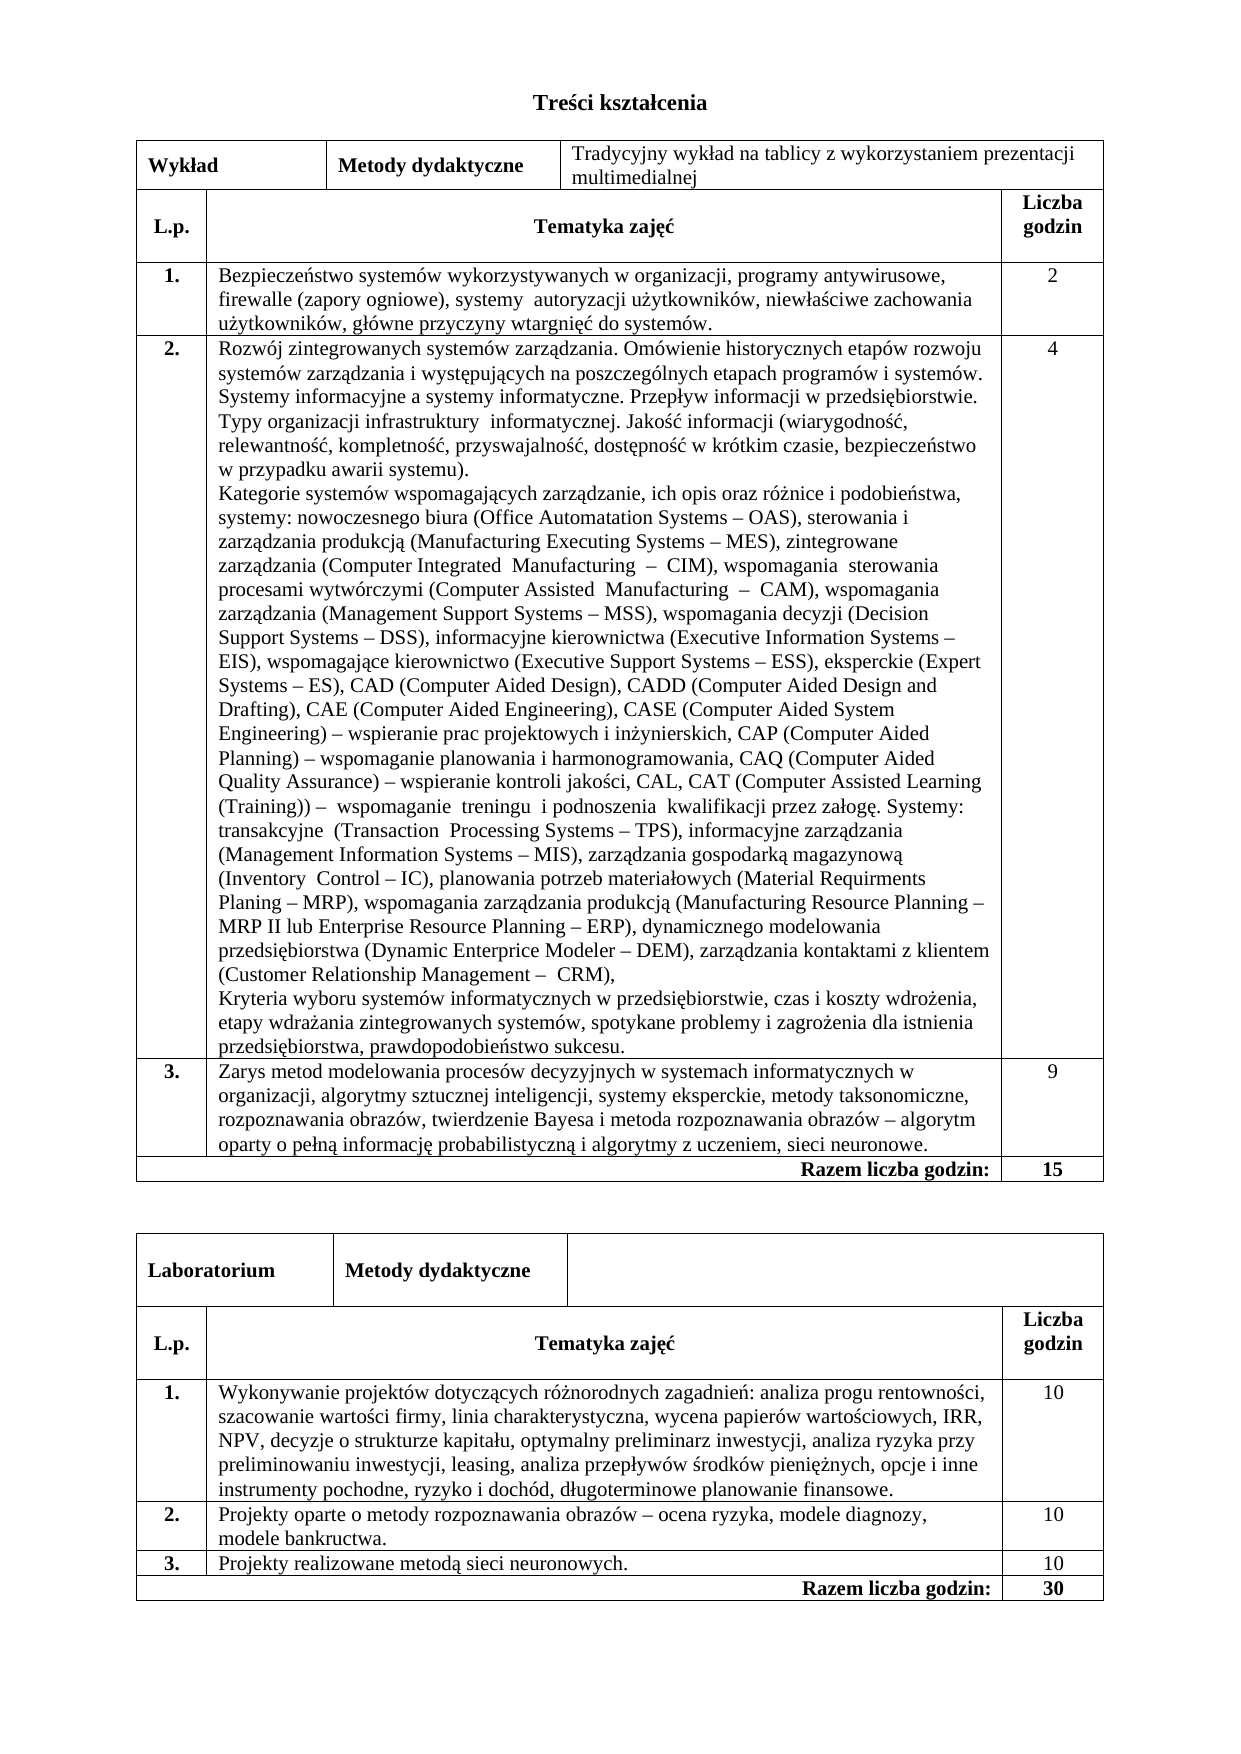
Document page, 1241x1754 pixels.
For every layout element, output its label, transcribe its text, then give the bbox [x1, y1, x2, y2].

table_header Metody dydaktyczne [327, 141, 560, 189]
table_cell 9 [1002, 1059, 1103, 1156]
table_cell L.p. [137, 190, 206, 262]
table_cell Wykonywanie projektów dotyczących różnorodnych zagadnień: analiza progu rentowności, szacowanie wartości firmy, linia charakterystyczna, wycena papierów wartościowych, IRR, NPV, decyzje o strukturze kapitału, optymalny preliminarz inwestycji, analiza ryzyka przy preliminowaniu inwestycji, leasing, analiza przepływów środków pieniężnych, opcje i inne instrumenty pochodne, ryzyko i dochód, długoterminowe planowanie finansowe. [207, 1380, 1002, 1501]
table_cell 1. [137, 1380, 206, 1501]
table_cell 10 [1003, 1551, 1103, 1575]
table_cell Projekty realizowane metodą sieci neuronowych. [207, 1551, 1002, 1575]
text Treści kształcenia [148, 89, 1092, 115]
table_cell 2. [137, 1502, 206, 1550]
table_cell 3. [137, 1059, 206, 1156]
table_cell Tematyka zajęć [207, 190, 1001, 262]
table_cell Tematyka zajęć [207, 1307, 1002, 1379]
table_cell 3. [137, 1551, 206, 1575]
table_cell Liczba godzin [1003, 1307, 1103, 1379]
table_cell Razem liczba godzin: [137, 1157, 1001, 1181]
table_header Metody dydaktyczne [334, 1234, 567, 1306]
table_cell 4 [1002, 336, 1103, 1058]
table_cell 2. [137, 336, 206, 1058]
table_cell Bezpieczeństwo systemów wykorzystywanych w organizacji, programy antywirusowe, firewalle (zapory ogniowe), systemy autoryzacji użytkowników, niewłaściwe zachowania użytkowników, główne przyczyny wtargnięć do systemów. [207, 263, 1001, 335]
table_cell 10 [1003, 1380, 1103, 1501]
table_cell 15 [1002, 1157, 1103, 1181]
table_header Laboratorium [137, 1234, 333, 1306]
table_cell Projekty oparte o metody rozpoznawania obrazów – ocena ryzyka, modele diagnozy, modele bankructwa. [207, 1502, 1002, 1550]
table_cell 10 [1003, 1502, 1103, 1550]
table_cell Zarys metod modelowania procesów decyzyjnych w systemach informatycznych w organizacji, algorytmy sztucznej inteligencji, systemy eksperckie, metody taksonomiczne, rozpoznawania obrazów, twierdzenie Bayesa i metoda rozpoznawania obrazów – algorytm oparty o pełną informację probabilistyczną i algorytmy z uczeniem, sieci neuronowe. [207, 1059, 1001, 1156]
table_cell L.p. [137, 1307, 206, 1379]
table_cell Liczba godzin [1002, 190, 1103, 262]
table_cell 1. [137, 263, 206, 335]
table_header Wykład [137, 141, 326, 189]
table_cell Rozwój zintegrowanych systemów zarządzania. Omówienie historycznych etapów rozwoju systemów zarządzania i występujących na poszczególnych etapach programów i systemów. Systemy informacyjne a systemy informatyczne. Przepływ informacji w przedsiębiorstwie. Typy organizacji infrastruktury informatycznej. Jakość informacji (wiarygodność, relewantność, kompletność, przyswajalność, dostępność w krótkim czasie, bezpieczeństwo w przypadku awarii systemu). Kategorie systemów wspomagających zarządzanie, ich opis oraz różnice i podobieństwa, systemy: nowoczesnego biura (Office Automatation Systems – OAS), sterowania i zarządzania produkcją (Manufacturing Executing Systems – MES), zintegrowane zarządzania (Computer Integrated Manufacturing – CIM), wspomagania sterowania procesami wytwórczymi (Computer Assisted Manufacturing – CAM), wspomagania zarządzania (Management Support Systems – MSS), wspomagania decyzji (Decision Support Systems – DSS), informacyjne kierownictwa (Executive Information Systems – EIS), wspomagające kierownictwo (Executive Support Systems – ESS), eksperckie (Expert Systems – ES), CAD (Computer Aided Design), CADD (Computer Aided Design and Drafting), CAE (Computer Aided Engineering), CASE (Computer Aided System Engineering) – wspieranie prac projektowych i inżynierskich, CAP (Computer Aided Planning) – wspomaganie planowania i harmonogramowania, CAQ (Computer Aided Quality Assurance) – wspieranie kontroli jakości, CAL, CAT (Computer Assisted Learning (Training)) – wspomaganie treningu i podnoszenia kwalifikacji przez załogę. Systemy: transakcyjne (Transaction Processing Systems – TPS), informacyjne zarządzania (Management Information Systems – MIS), zarządzania gospodarką magazynową (Inventory Control – IC), planowania potrzeb materiałowych (Material Requirments Planing – MRP), wspomagania zarządzania produkcją (Manufacturing Resource Planning – MRP II lub Enterprise Resource Planning – ERP), dynamicznego modelowania przedsiębiorstwa (Dynamic Enterprice Modeler – DEM), zarządzania kontaktami z klientem (Customer Relationship Management – CRM), Kryteria wyboru systemów informatycznych w przedsiębiorstwie, czas i koszty wdrożenia, etapy wdrażania zintegrowanych systemów, spotykane problemy i zagrożenia dla istnienia przedsiębiorstwa, prawdopodobieństwo sukcesu. [207, 336, 1001, 1058]
table_cell Razem liczba godzin: [137, 1576, 1002, 1600]
table_header [568, 1234, 1103, 1306]
table_header Tradycyjny wykład na tablicy z wykorzystaniem prezentacji multimedialnej [561, 141, 1103, 189]
table_cell 30 [1003, 1576, 1103, 1600]
table_cell 2 [1002, 263, 1103, 335]
